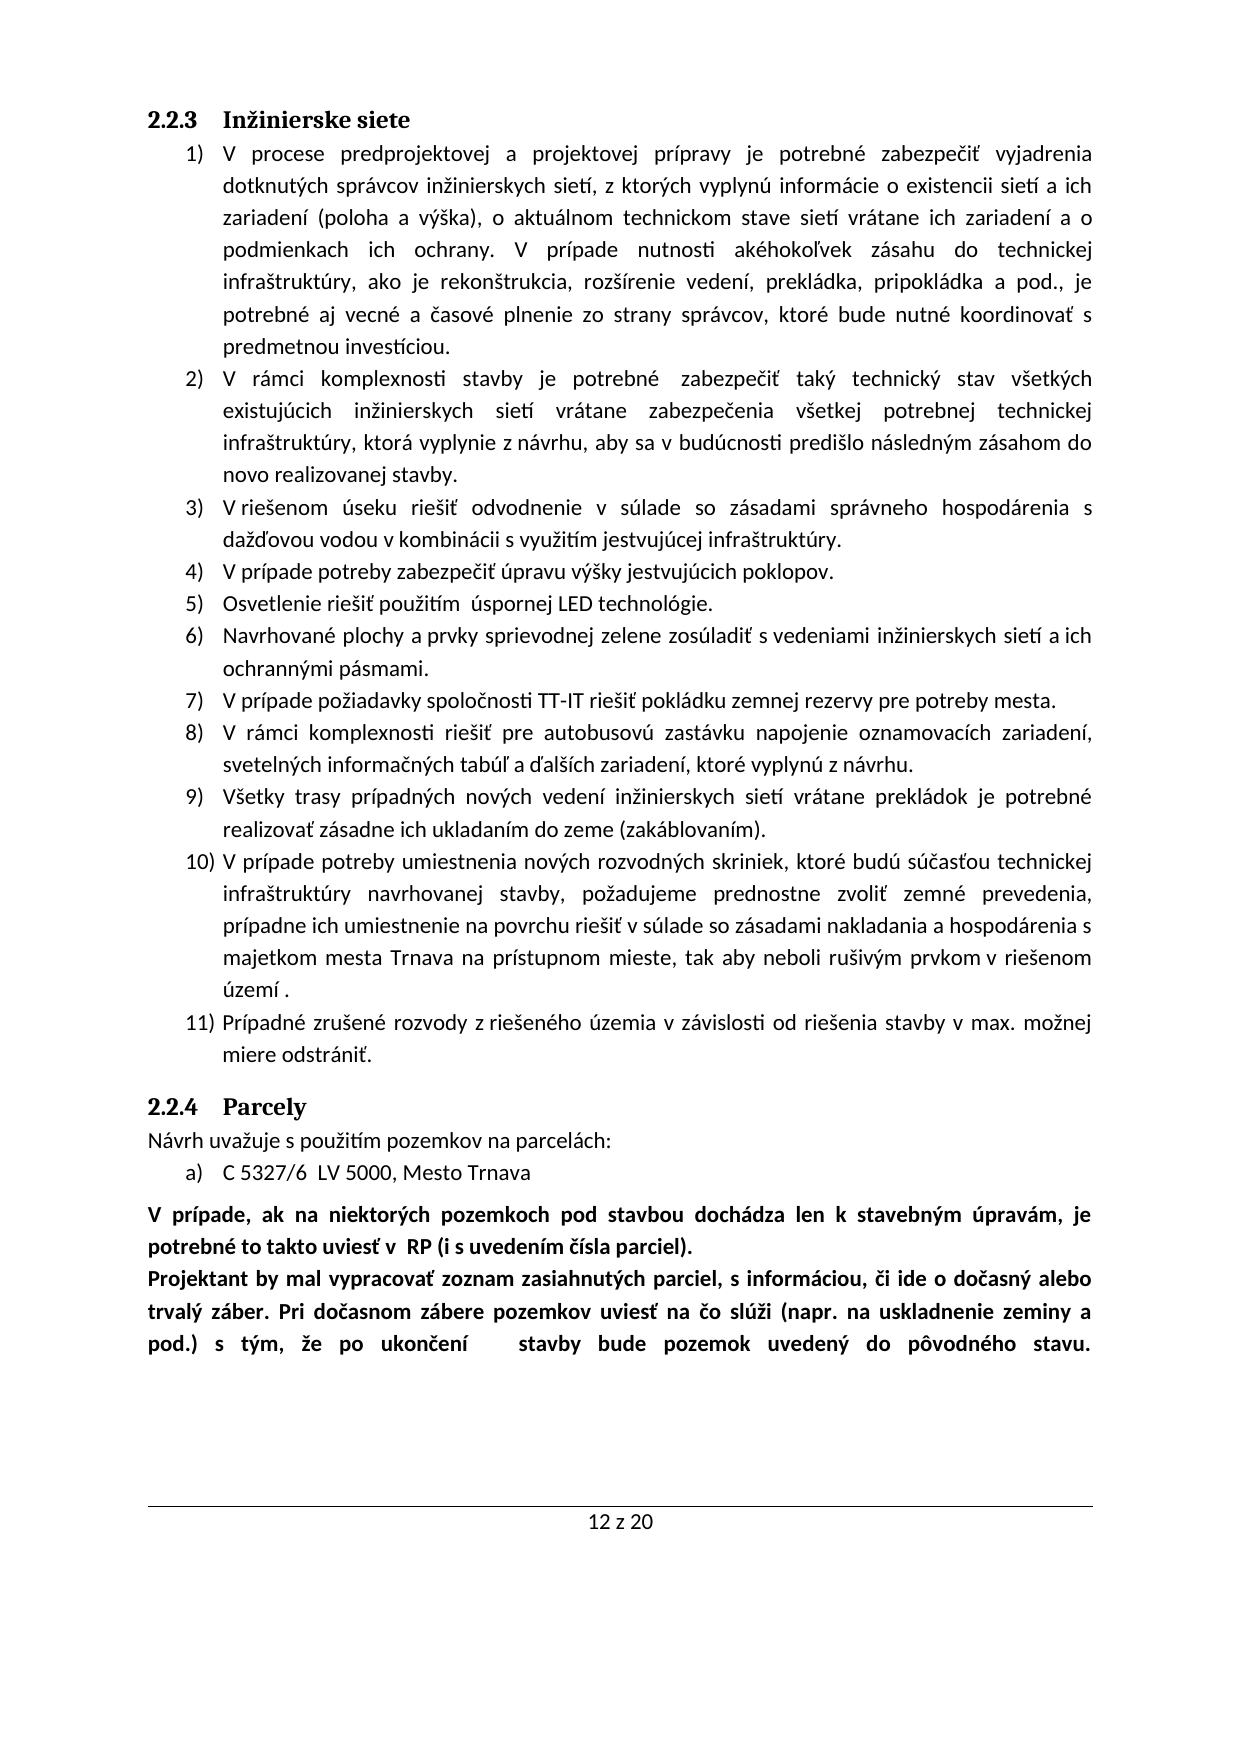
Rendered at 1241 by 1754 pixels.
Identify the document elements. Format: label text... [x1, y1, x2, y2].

text Návrh uvažuje s použitím pozemkov na parcelách: [148, 1126, 1092, 1154]
subtitle Parcely [148, 1093, 1092, 1122]
list Prípadné zrušené rozvody z riešeného územia v závislosti od riešenia stavby v max. možnej miere odstrániť. [185, 1008, 1092, 1068]
list C 5327/6 LV 5000, Mesto Trnava [185, 1158, 1092, 1186]
list V procese predprojektovej a projektovej prípravy je potrebné zabezpečiť vyjadrenia dotknutých správcov inžinierskych sietí, z ktorých vyplynú informácie o existencii sietí a ich zariadení (poloha a výška), o aktuálnom technickom stave sietí vrátane ich zariadení a o podmienkach ich ochrany. V prípade nutnosti akéhokoľvek zásahu do technickej infraštruktúry, ako je rekonštrukcia, rozšírenie vedení, prekládka, pripokládka a pod., je potrebné aj vecné a časové plnenie zo strany správcov, ktoré bude nutné koordinovať s predmetnou investíciou. [185, 139, 1092, 360]
list V prípade potreby umiestnenia nových rozvodných skriniek, ktoré budú súčasťou technickej infraštruktúry navrhovanej stavby, požadujeme prednostne zvoliť zemné prevedenia, prípadne ich umiestnenie na povrchu riešiť v súlade so zásadami nakladania a hospodárenia s majetkom mesta Trnava na prístupnom mieste, tak aby neboli rušivým prvkom v riešenom území . [185, 847, 1092, 1004]
list V riešenom úseku riešiť odvodnenie v súlade so zásadami správneho hospodárenia s dažďovou vodou v kombinácii s využitím jestvujúcej infraštruktúry. [185, 493, 1092, 553]
list Navrhované plochy a prvky sprievodnej zelene zosúladiť s vedeniami inžinierskych sietí a ich ochrannými pásmami. [185, 622, 1092, 682]
text V prípade, ak na niektorých pozemkoch pod stavbou dochádza len k stavebným úpravám, je potrebné to takto uviesť v RP (i s uvedením čísla parciel). [148, 1200, 1092, 1260]
list Všetky trasy prípadných nových vedení inžinierskych sietí vrátane prekládok je potrebné realizovať zásadne ich ukladaním do zeme (zakáblovaním). [185, 782, 1092, 843]
subtitle Inžinierske siete [148, 106, 1092, 134]
list Osvetlenie riešiť použitím úspornej LED technológie. [185, 589, 1092, 617]
list V rámci komplexnosti riešiť pre autobusovú zastávku napojenie oznamovacích zariadení, svetelných informačných tabúľ a ďalších zariadení, ktoré vyplynú z návrhu. [185, 718, 1092, 778]
text Projektant by mal vypracovať zoznam zasiahnutých parciel, s informáciou, či ide o dočasný alebo trvalý záber. Pri dočasnom zábere pozemkov uviesť na čo slúži (napr. na uskladnenie zeminy a pod.) s tým, že po ukončení stavby bude pozemok uvedený do pôvodného stavu. [148, 1264, 1092, 1389]
list V rámci komplexnosti stavby je potrebné zabezpečiť taký technický stav všetkých existujúcich inžinierskych sietí vrátane zabezpečenia všetkej potrebnej technickej infraštruktúry, ktorá vyplynie z návrhu, aby sa v budúcnosti predišlo následným zásahom do novo realizovanej stavby. [185, 364, 1092, 489]
list V prípade požiadavky spoločnosti TT-IT riešiť pokládku zemnej rezervy pre potreby mesta. [185, 686, 1092, 714]
list V prípade potreby zabezpečiť úpravu výšky jestvujúcich poklopov. [185, 557, 1092, 585]
